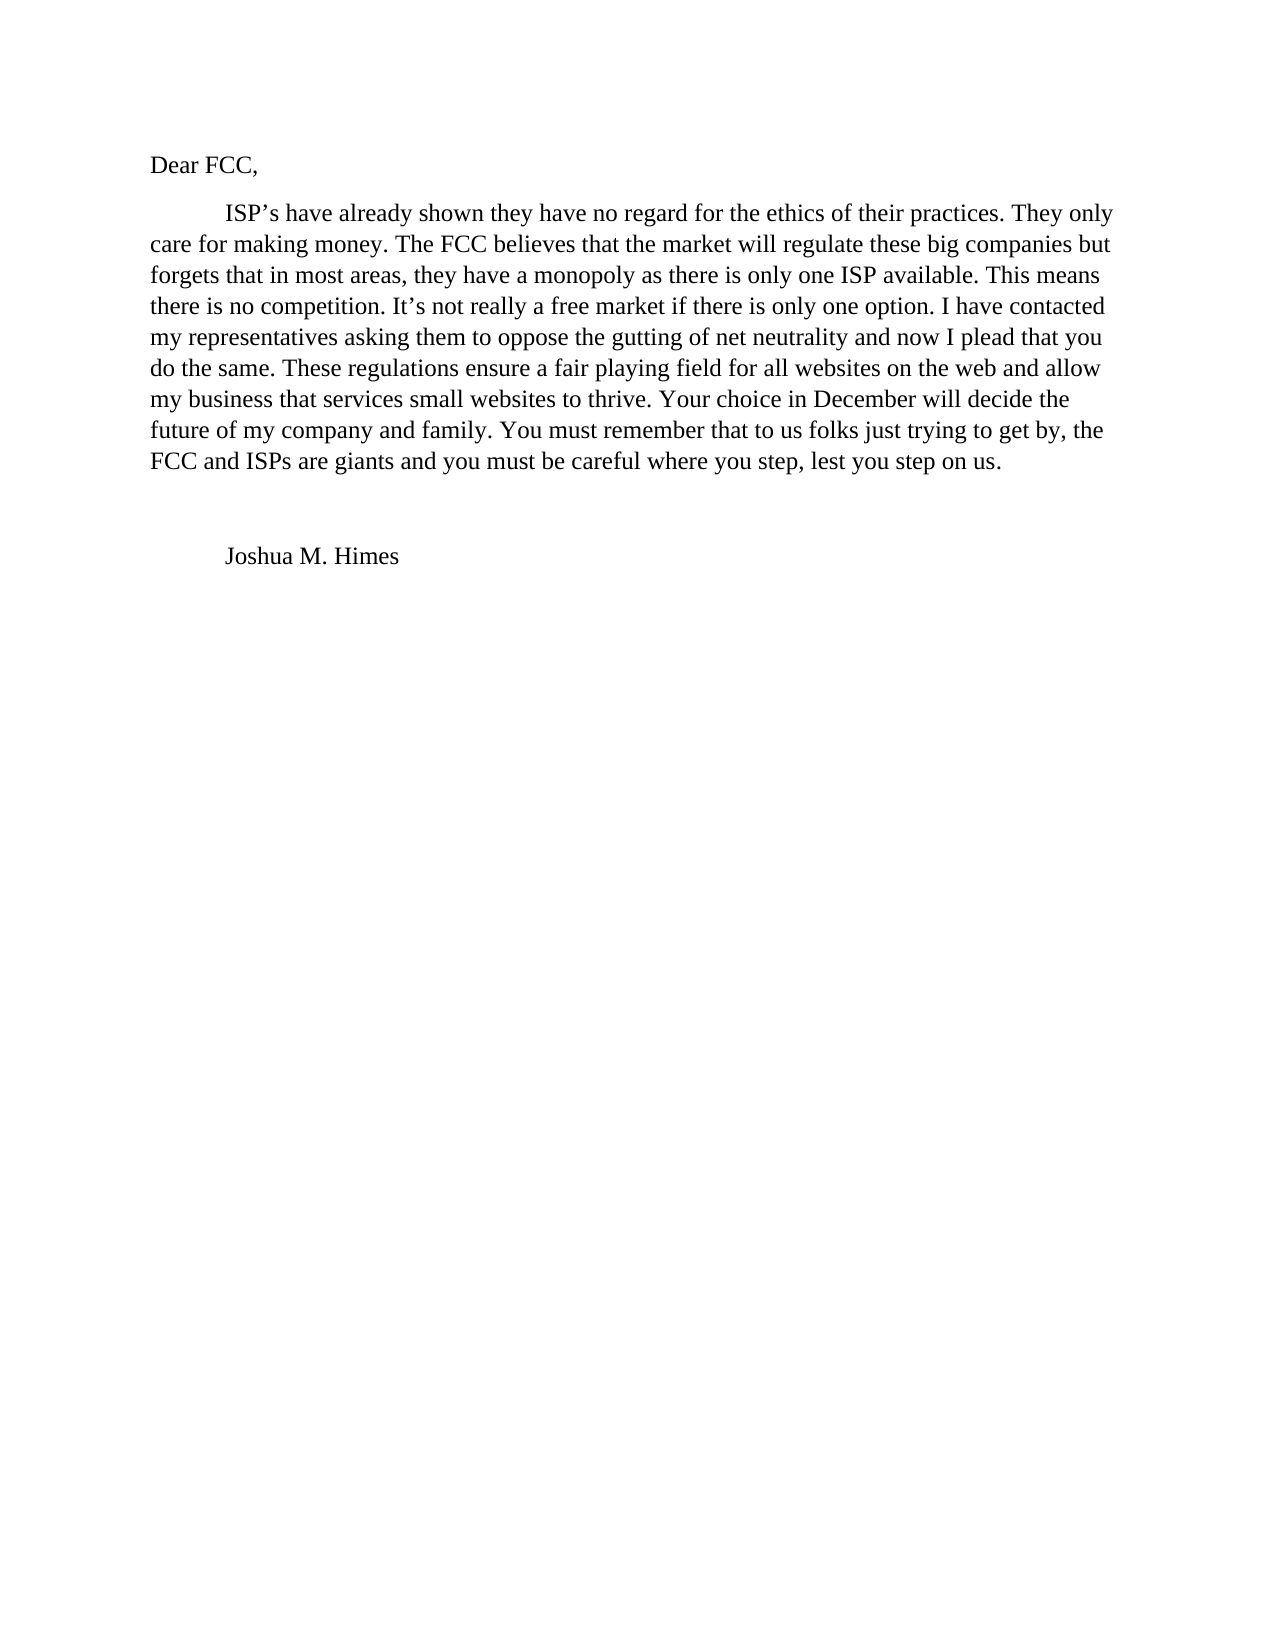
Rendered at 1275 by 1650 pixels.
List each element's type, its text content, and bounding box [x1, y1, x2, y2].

text Dear FCC, [150, 150, 1125, 179]
text ISP’s have already shown they have no regard for the ethics of their practices. They only care for making money. The FCC believes that the market will regulate these big companies but forgets that in most areas, they have a monopoly as there is only one ISP available. This means there is no competition. It’s not really a free market if there is only one option. I have contacted my representatives asking them to oppose the gutting of net neutrality and now I plead that you do the same. These regulations ensure a fair playing field for all websites on the web and allow my business that services small websites to thrive. Your choice in December will decide the future of my company and family. You must remember that to us folks just trying to get by, the FCC and ISPs are giants and you must be careful where you step, lest you step on us. [150, 198, 1125, 475]
text Joshua M. Himes [150, 541, 1125, 570]
